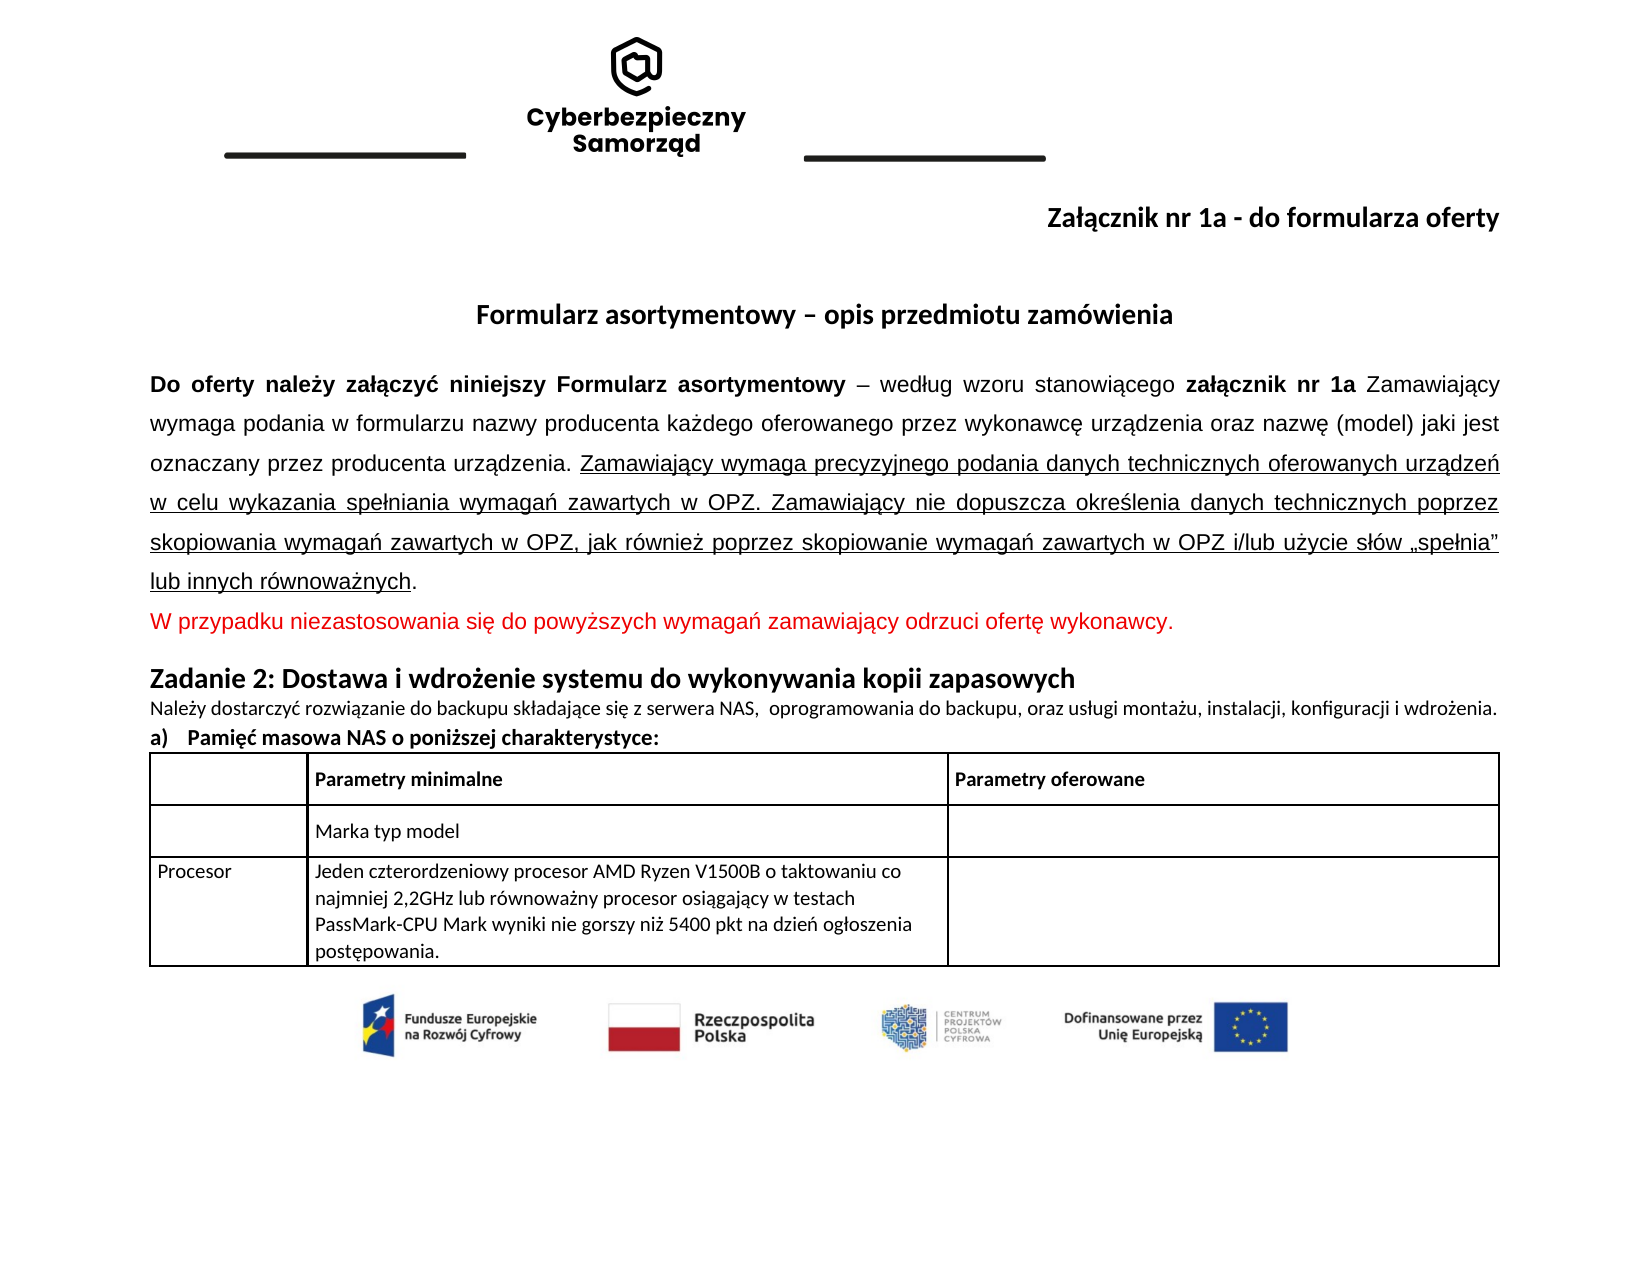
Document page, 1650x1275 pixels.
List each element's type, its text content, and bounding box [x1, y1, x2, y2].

table_cell [949, 858, 1498, 965]
table_cell Marka typ model [309, 806, 947, 856]
text Zadanie 2: Dostawa i wdrożenie systemu do wykonywania kopii zapasowych [150, 660, 1500, 695]
picture [527, 37, 746, 157]
list Pamięć masowa NAS o poniższej charakterystyce: [150, 723, 1500, 751]
text W przypadku niezastosowania się do powyższych wymagań zamawiający odrzuci ofertę wykonawcy. [150, 608, 1500, 634]
table_cell [151, 806, 306, 856]
text Formularz asortymentowy – opis przedmiotu zamówienia [150, 296, 1500, 331]
text Do oferty należy załączyć niniejszy Formularz asortymentowy – według wzoru stanowiącego załącznik nr 1a Zamawiający wymaga podania w formularzu nazwy producenta każdego oferowanego przez wykonawcę urządzenia oraz nazwę (model) jaki jest oznaczany przez producenta urządzenia. Zamawiający wymaga precyzyjnego podania danych technicznych oferowanych urządzeń w celu wykazania spełniania wymagań zawartych w OPZ. Zamawiający nie dopuszcza określenia danych technicznych poprzez skopiowania wymagań zawartych w OPZ, jak również poprzez skopiowanie wymagań zawartych w OPZ i/lub użycie słów „spełnia” lub innych równoważnych. [150, 371, 1500, 595]
picture [224, 152, 467, 159]
table_header Parametry minimalne [309, 754, 947, 804]
picture [803, 155, 1046, 162]
table_header Parametry oferowane [949, 754, 1498, 804]
table_cell Procesor [151, 858, 306, 965]
text Należy dostarczyć rozwiązanie do backupu składające się z serwera NAS, oprogramowania do backupu, oraz usługi montażu, instalacji, konfiguracji i wdrożenia. [150, 695, 1500, 721]
table_cell [949, 806, 1498, 856]
picture [352, 980, 1298, 1069]
table_header [151, 754, 306, 804]
text Załącznik nr 1a - do formularza oferty [150, 199, 1500, 235]
